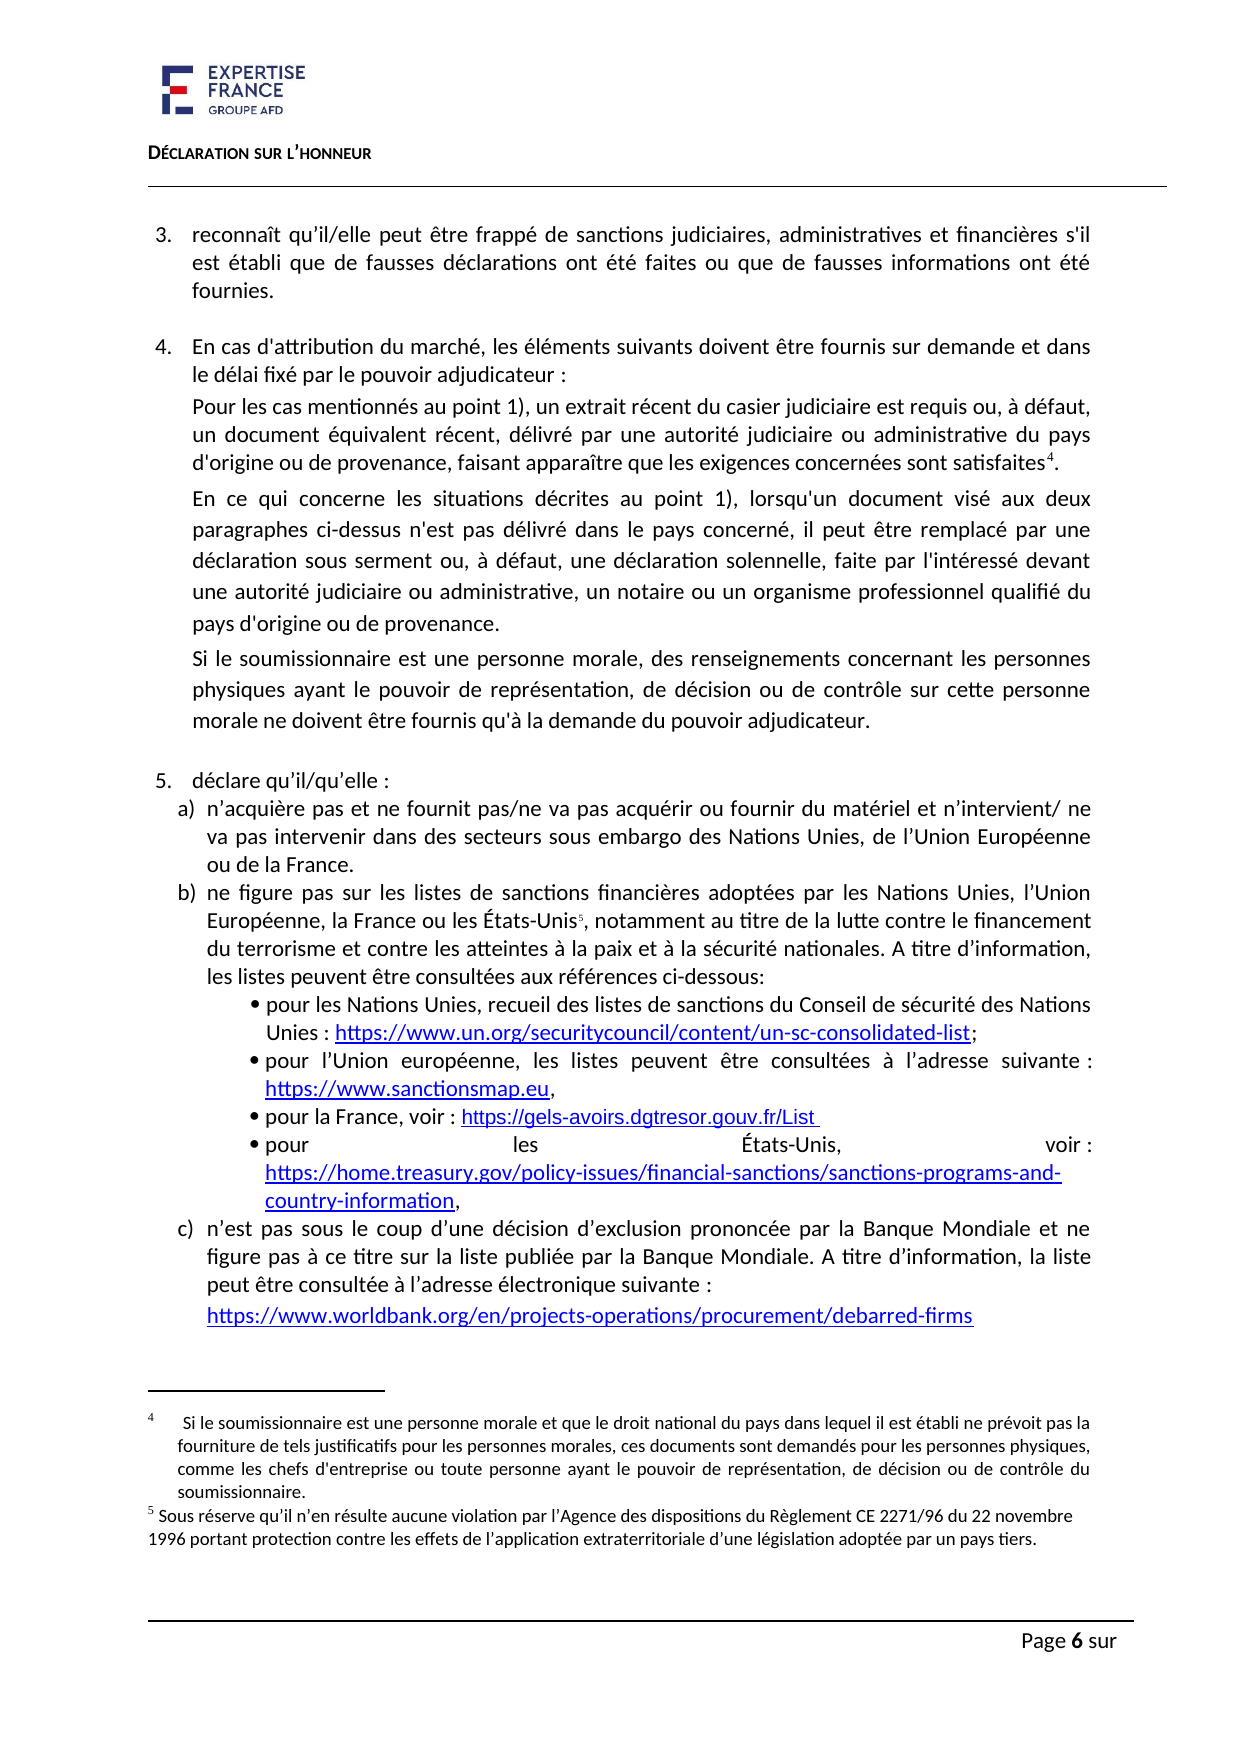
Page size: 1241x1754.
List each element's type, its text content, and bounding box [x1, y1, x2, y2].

picture [147, 45, 322, 134]
list pour l’Union européenne, les listes peuvent être consultées à l’adresse suivante : https://www.sanctionsmap.eu, [250, 1046, 1093, 1102]
list pour les États-Unis, voir : https://home.treasury.gov/policy-issues/financial-sanctions/sanctions-programs-and-country-information, [250, 1130, 1093, 1214]
text https://www.worldbank.org/en/projects-operations/procurement/debarred-firms [207, 1298, 1093, 1329]
text En ce qui concerne les situations décrites au point 1), lorsqu'un document visé aux deux paragraphes ci-dessus n'est pas délivré dans le pays concerné, il peut être remplacé par une déclaration sous serment ou, à défaut, une déclaration solennelle, faite par l'intéressé devant une autorité judiciaire ou administrative, un notaire ou un organisme professionnel qualifié du pays d'origine ou de provenance. [192, 481, 1093, 637]
list pour les Nations Unies, recueil des listes de sanctions du Conseil de sécurité des Nations Unies : https://www.un.org/securitycouncil/content/un-sc-consolidated-list; [251, 990, 1093, 1046]
text Pour les cas mentionnés au point 1), un extrait récent du casier judiciaire est requis ou, à défaut, un document équivalent récent, délivré par une autorité judiciaire ou administrative du pays d'origine ou de provenance, faisant apparaître que les exigences concernées sont satisfaites. [192, 392, 1093, 476]
list pour la France, voir : https://gels-avoirs.dgtresor.gouv.fr/List [250, 1102, 1093, 1130]
list n’acquière pas et ne fournit pas/ne va pas acquérir ou fournir du matériel et n’intervient/ ne va pas intervenir dans des secteurs sous embargo des Nations Unies, de l’Union Européenne ou de la France. [177, 794, 1093, 878]
list En cas d'attribution du marché, les éléments suivants doivent être fournis sur demande et dans le délai fixé par le pouvoir adjudicateur : [155, 332, 1093, 388]
list déclare qu’il/qu’elle : [155, 766, 1093, 794]
text Si le soumissionnaire est une personne morale, des renseignements concernant les personnes physiques ayant le pouvoir de représentation, de décision ou de contrôle sur cette personne morale ne doivent être fournis qu'à la demande du pouvoir adjudicateur. [192, 641, 1093, 735]
list n’est pas sous le coup d’une décision d’exclusion prononcée par la Banque Mondiale et ne figure pas à ce titre sur la liste publiée par la Banque Mondiale. A titre d’information, la liste peut être consultée à l’adresse électronique suivante : [177, 1214, 1093, 1298]
list ne figure pas sur les listes de sanctions financières adoptées par les Nations Unies, l’Union Européenne, la France ou les États-Unis, notamment au titre de la lutte contre le financement du terrorisme et contre les atteintes à la paix et à la sécurité nationales. A titre d’information, les listes peuvent être consultées aux références ci-dessous: [177, 878, 1093, 990]
list reconnaît qu’il/elle peut être frappé de sanctions judiciaires, administratives et financières s'il est établi que de fausses déclarations ont été faites ou que de fausses informations ont été fournies. [155, 220, 1093, 304]
